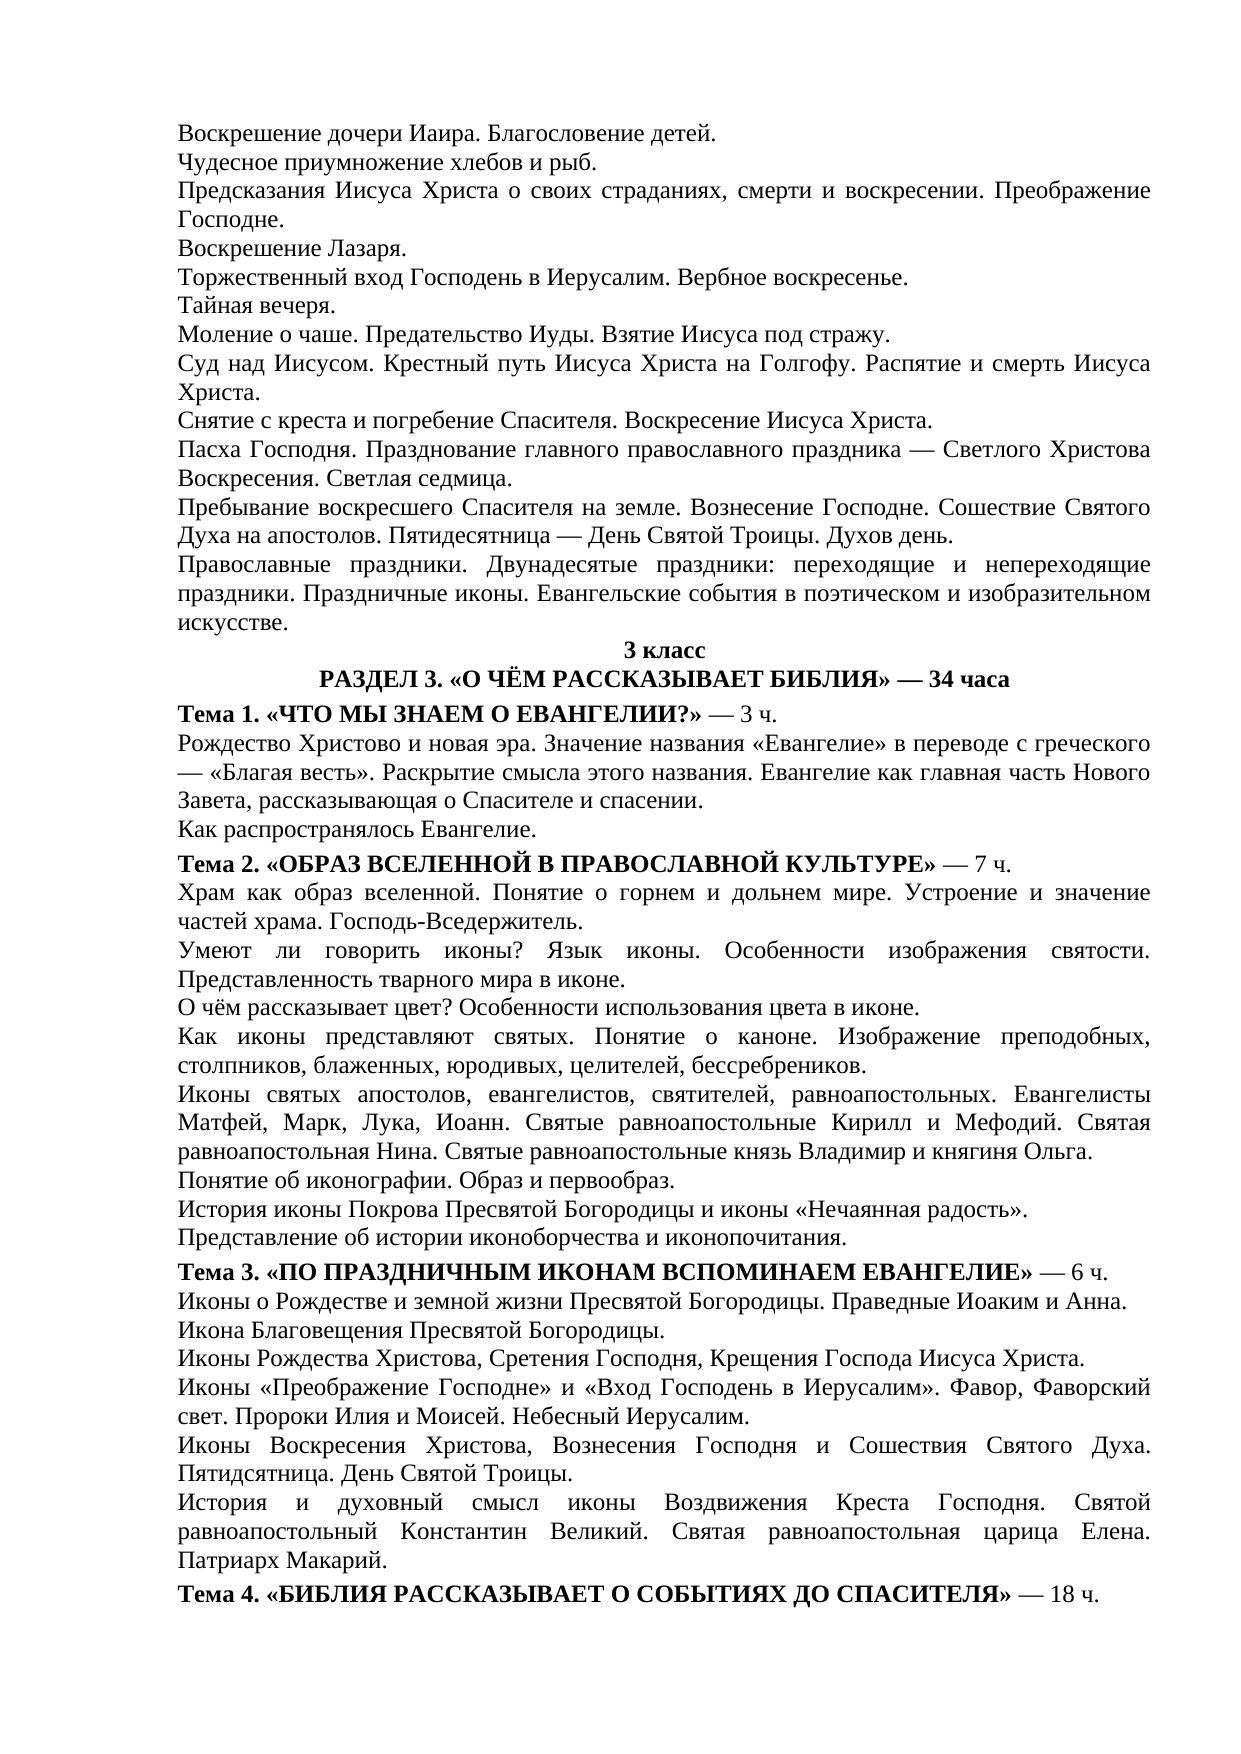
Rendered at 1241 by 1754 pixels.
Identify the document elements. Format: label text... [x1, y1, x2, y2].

subtitle РАЗДЕЛ 3. «О ЧЁМ РАССКАЗЫВАЕТ БИБЛИЯ» — 34 часа [177, 664, 1152, 693]
text Пасха Господня. Празднование главного православного праздника — Светлого Христова Воскресения. Светлая седмица. [177, 434, 1152, 492]
text Иконы святых апостолов, евангелистов, святителей, равноапостольных. Евангелисты Матфей, Марк, Лука, Иоанн. Святые равноапостольные Кирилл и Мефодий. Святая равноапостольная Нина. Святые равноапостольные князь Владимир и княгиня Ольга. [177, 1079, 1152, 1165]
text Моление о чаше. Предательство Иуды. Взятие Иисуса под стражу. [177, 319, 1152, 348]
text Снятие с креста и погребение Спасителя. Воскресение Иисуса Христа. [177, 406, 1152, 434]
text Как иконы представляют святых. Понятие о каноне. Изображение преподобных, столпников, блаженных, юродивых, целителей, бессребреников. [177, 1021, 1152, 1079]
text Икона Благовещения Пресвятой Богородицы. [177, 1315, 1152, 1343]
text Иконы Воскресения Христова, Вознесения Господня и Сошествия Святого Духа. Пятидсятница. День Святой Троицы. [177, 1430, 1152, 1487]
text История и духовный смысл иконы Воздвижения Креста Господня. Святой равноапостольный Константин Великий. Святая равноапостольная царица Елена. Патриарх Макарий. [177, 1487, 1152, 1573]
text Тема 3. «ПО ПРАЗДНИЧНЫМ ИКОНАМ ВСПОМИНАЕМ ЕВАНГЕЛИЕ» — 6 ч. [177, 1257, 1152, 1286]
text Православные праздники. Двунадесятые праздники: переходящие и непереходящие праздники. Праздничные иконы. Евангельские события в поэтическом и изобразительном искусстве. [177, 549, 1152, 636]
text Пребывание воскресшего Спасителя на земле. Вознесение Господне. Сошествие Святого Духа на апостолов. Пятидесятница — День Святой Троицы. Духов день. [177, 492, 1152, 549]
text Как распространялось Евангелие. [177, 814, 1152, 843]
text Воскрешение дочери Иаира. Благословение детей. [177, 118, 1152, 147]
text Иконы «Преображение Господне» и «Вход Господень в Иерусалим». Фавор, Фаворский свет. Пророки Илия и Моисей. Небесный Иерусалим. [177, 1372, 1152, 1430]
subtitle 3 класс [177, 636, 1152, 664]
text Иконы о Рождестве и земной жизни Пресвятой Богородицы. Праведные Иоаким и Анна. [177, 1286, 1152, 1315]
text Тайная вечеря. [177, 291, 1152, 319]
text Храм как образ вселенной. Понятие о горнем и дольнем мире. Устроение и значение частей храма. Господь-Вседержитель. [177, 877, 1152, 935]
text Умеют ли говорить иконы? Язык иконы. Особенности изображения святости. Представленность тварного мира в иконе. [177, 935, 1152, 992]
text Представление об истории иконоборчества и иконопочитания. [177, 1222, 1152, 1251]
text Торжественный вход Господень в Иерусалим. Вербное воскресенье. [177, 262, 1152, 291]
text Тема 4. «БИБЛИЯ РАССКАЗЫВАЕТ О СОБЫТИЯХ ДО СПАСИТЕЛЯ» — 18 ч. [177, 1579, 1152, 1608]
text История иконы Покрова Пресвятой Богородицы и иконы «Нечаянная радость». [177, 1194, 1152, 1222]
text Воскрешение Лазаря. [177, 233, 1152, 262]
text Суд над Иисусом. Крестный путь Иисуса Христа на Голгофу. Распятие и смерть Иисуса Христа. [177, 348, 1152, 406]
text Предсказания Иисуса Христа о своих страданиях, смерти и воскресении. Преображение Господне. [177, 176, 1152, 233]
text Рождество Христово и новая эра. Значение названия «Евангелие» в переводе с греческого — «Благая весть». Раскрытие смысла этого названия. Евангелие как главная часть Нового Завета, рассказывающая о Спасителе и спасении. [177, 728, 1152, 814]
text Понятие об иконографии. Образ и первообраз. [177, 1165, 1152, 1194]
text Иконы Рождества Христова, Сретения Господня, Крещения Господа Иисуса Христа. [177, 1343, 1152, 1372]
text Тема 1. «ЧТО МЫ ЗНАЕМ О ЕВАНГЕЛИИ?» — 3 ч. [177, 699, 1152, 728]
text О чём рассказывает цвет? Особенности использования цвета в иконе. [177, 992, 1152, 1021]
text Тема 2. «ОБРАЗ ВСЕЛЕННОЙ В ПРАВОСЛАВНОЙ КУЛЬТУРЕ» — 7 ч. [177, 849, 1152, 877]
text Чудесное приумножение хлебов и рыб. [177, 147, 1152, 176]
